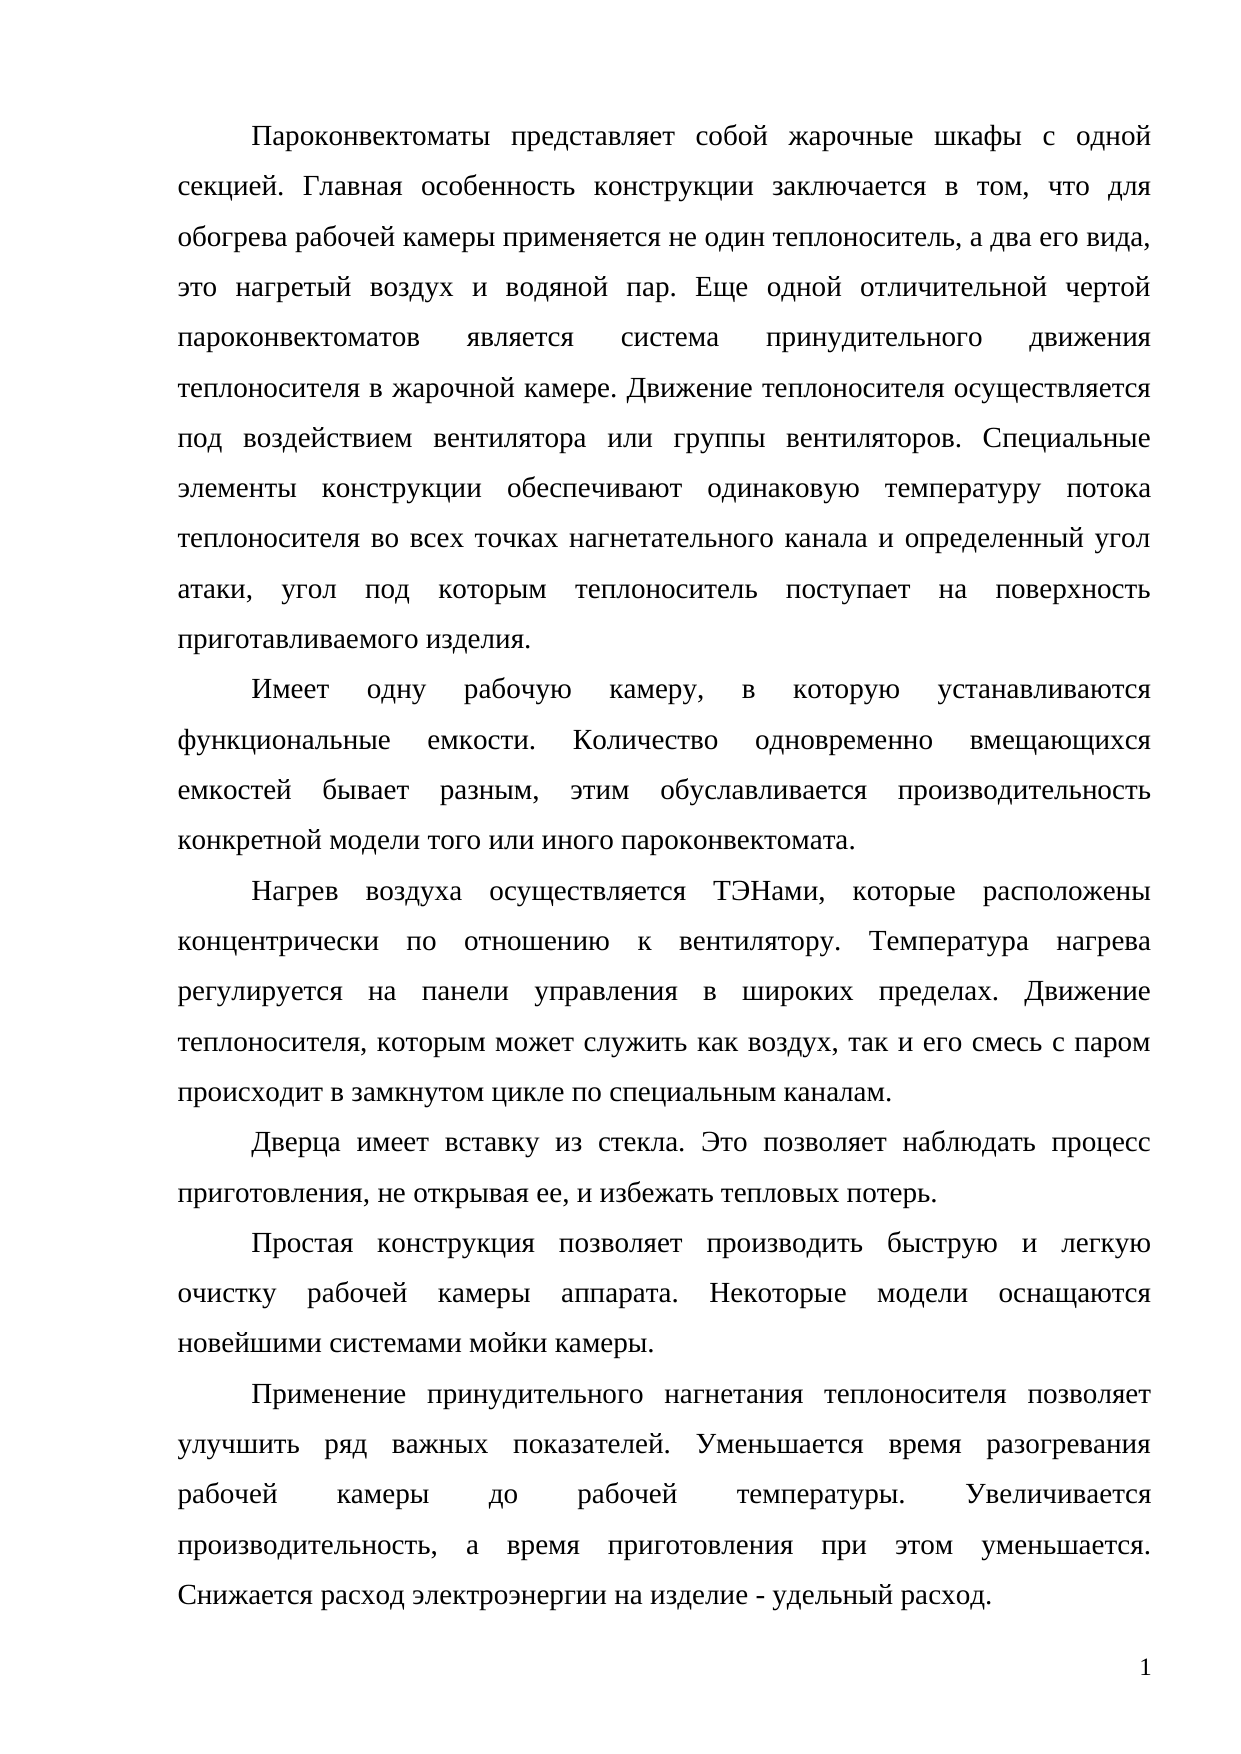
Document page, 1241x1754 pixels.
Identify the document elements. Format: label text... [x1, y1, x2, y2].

text Дверца имеет вставку из стекла. Это позволяет наблюдать процесс приготовления, не открывая ее, и избежать тепловых потерь. [177, 1124, 1152, 1208]
text Пароконвектоматы представляет собой жарочные шкафы с одной секцией. Главная особенность конструкции заключается в том, что для обогрева рабочей камеры применяется не один теплоноситель, а два его вида, это нагретый воздух и водяной пар. Еще одной отличительной чертой пароконвектоматов является система принудительного движения теплоносителя в жарочной камере. Движение теплоносителя осуществляется под воздействием вентилятора или группы вентиляторов. Специальные элементы конструкции обеспечивают одинаковую температуру потока теплоносителя во всех точках нагнетательного канала и определенный угол атаки, угол под которым теплоноситель поступает на поверхность приготавливаемого изделия. [177, 118, 1152, 655]
text Применение принудительного нагнетания теплоносителя позволяет улучшить ряд важных показателей. Уменьшается время разогревания рабочей камеры до рабочей температуры. Увеличивается производительность, а время приготовления при этом уменьшается. Снижается расход электроэнергии на изделие - удельный расход. [177, 1376, 1152, 1611]
text Простая конструкция позволяет производить быструю и легкую очистку рабочей камеры аппарата. Некоторые модели оснащаются новейшими системами мойки камеры. [177, 1225, 1152, 1359]
text Имеет одну рабочую камеру, в которую устанавливаются функциональные емкости. Количество одновременно вмещающихся емкостей бывает разным, этим обуславливается производительность конкретной модели того или иного пароконвектомата. [177, 672, 1152, 856]
text Нагрев воздуха осуществляется ТЭНами, которые расположены концентрически по отношению к вентилятору. Температура нагрева регулируется на панели управления в широких пределах. Движение теплоносителя, которым может служить как воздух, так и его смесь с паром происходит в замкнутом цикле по специальным каналам. [177, 873, 1152, 1108]
